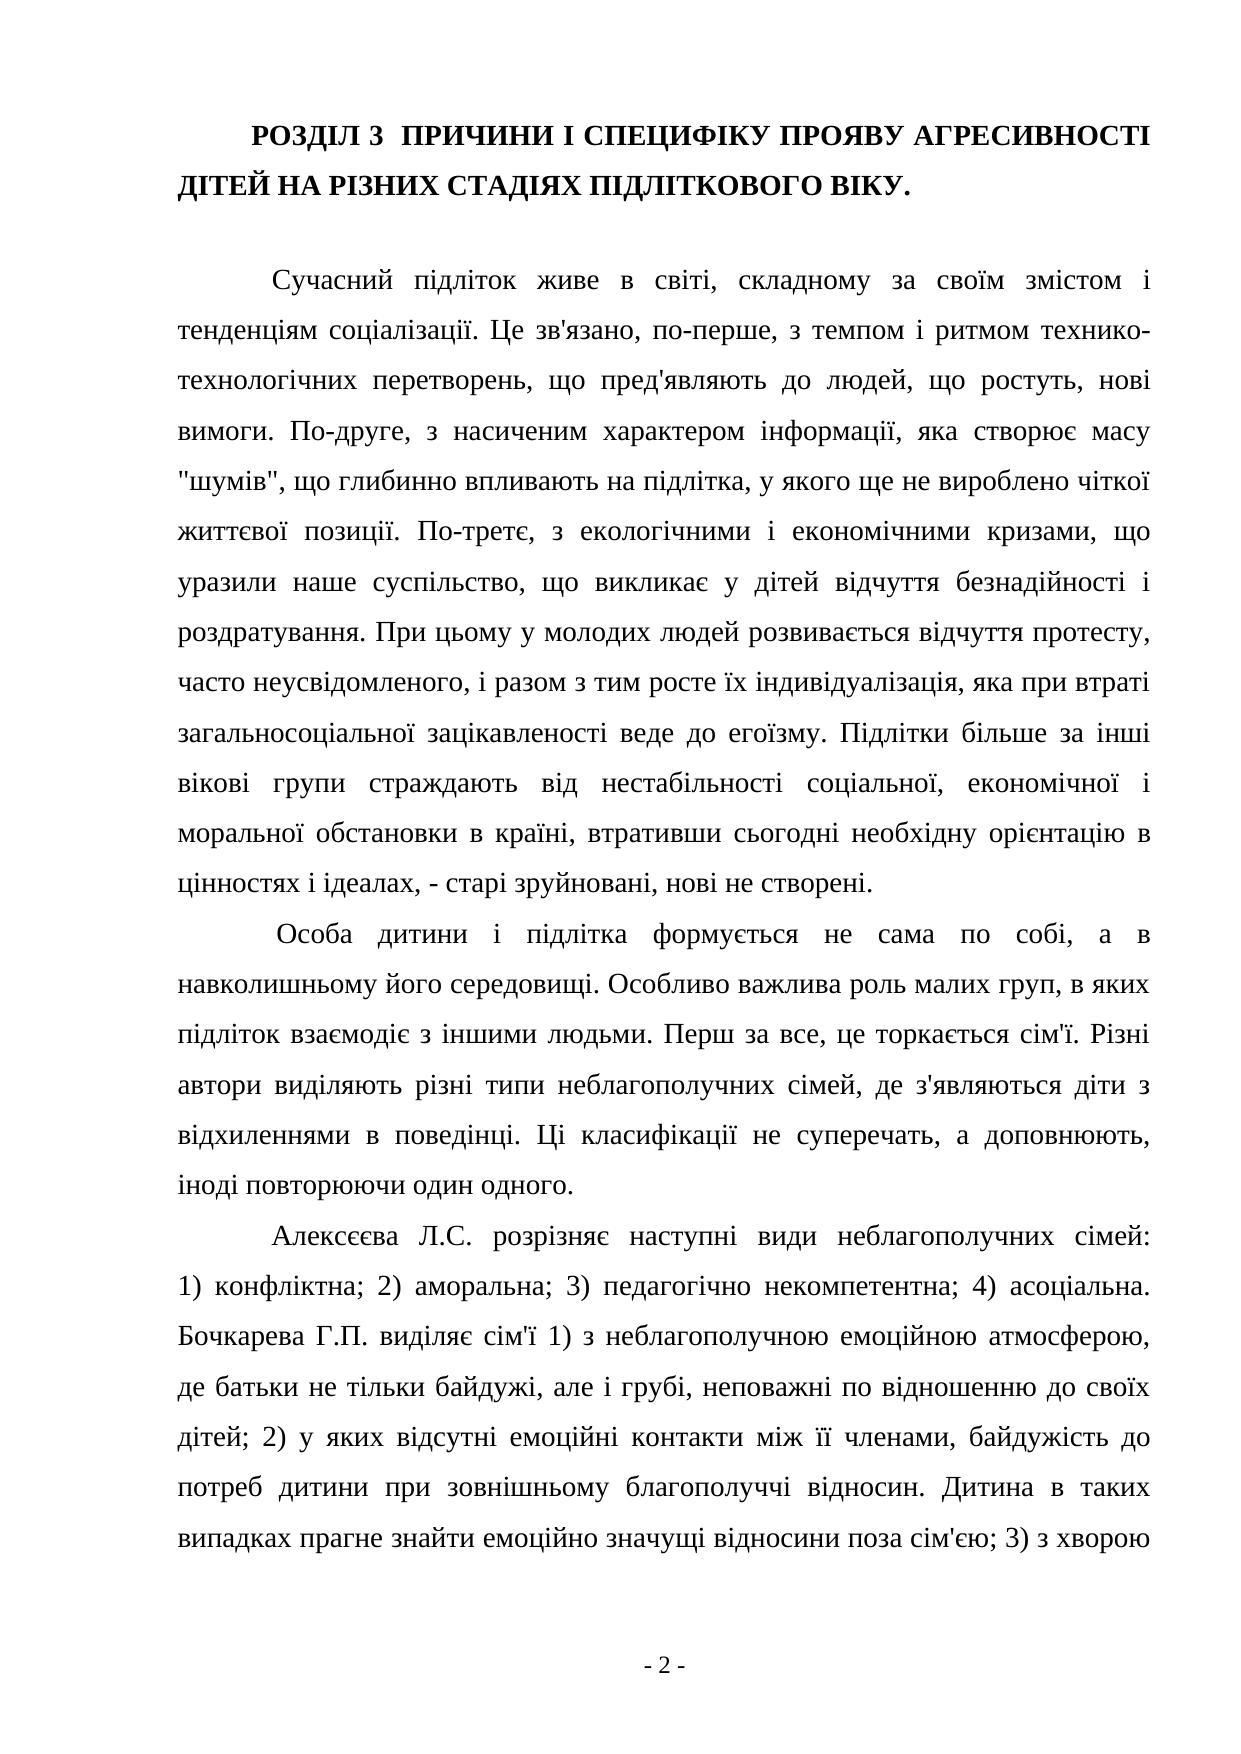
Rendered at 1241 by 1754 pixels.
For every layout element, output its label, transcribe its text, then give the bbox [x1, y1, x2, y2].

text Особа дитини і підлітка формується не сама по собі, а в навколишньому його середовищі. Особливо важлива роль малих груп, в яких підліток взаємодіє з іншими людьми. Перш за все, це торкається сім'ї. Різні автори виділяють різні типи неблагополучних сімей, де з'являються діти з відхиленнями в поведінці. Ці класифікації не суперечать, а доповнюють, іноді повторюючи один одного. [177, 916, 1152, 1201]
text Сучасний підліток живе в світі, складному за своїм змістом і тенденціям соціалізації. Це зв'язано, по-перше, з темпом і ритмом технико-технологічних перетворень, що пред'являють до людей, що ростуть, нові вимоги. По-друге, з насиченим характером інформації, яка створює масу "шумів", що глибинно впливають на підлітка, у якого ще не вироблено чіткої життєвої позиції. По-третє, з екологічними і економічними кризами, що уразили наше суспільство, що викликає у дітей відчуття безнадійності і роздратування. При цьому у молодих людей розвивається відчуття протесту, часто неусвідомленого, і разом з тим росте їх індивідуалізація, яка при втраті загальносоціальної зацікавленості веде до егоїзму. Підлітки більше за інші вікові групи страждають від нестабільності соціальної, економічної і моральної обстановки в країні, втративши сьогодні необхідну орієнтацію в цінностях і ідеалах, - старі зруйновані, нові не створені. [177, 262, 1152, 899]
text РОЗДІЛ 3 Причини і специфіку прояву агресивності дітей на різних стадіях підліткового віку. [177, 118, 1152, 202]
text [177, 1218, 1152, 1553]
